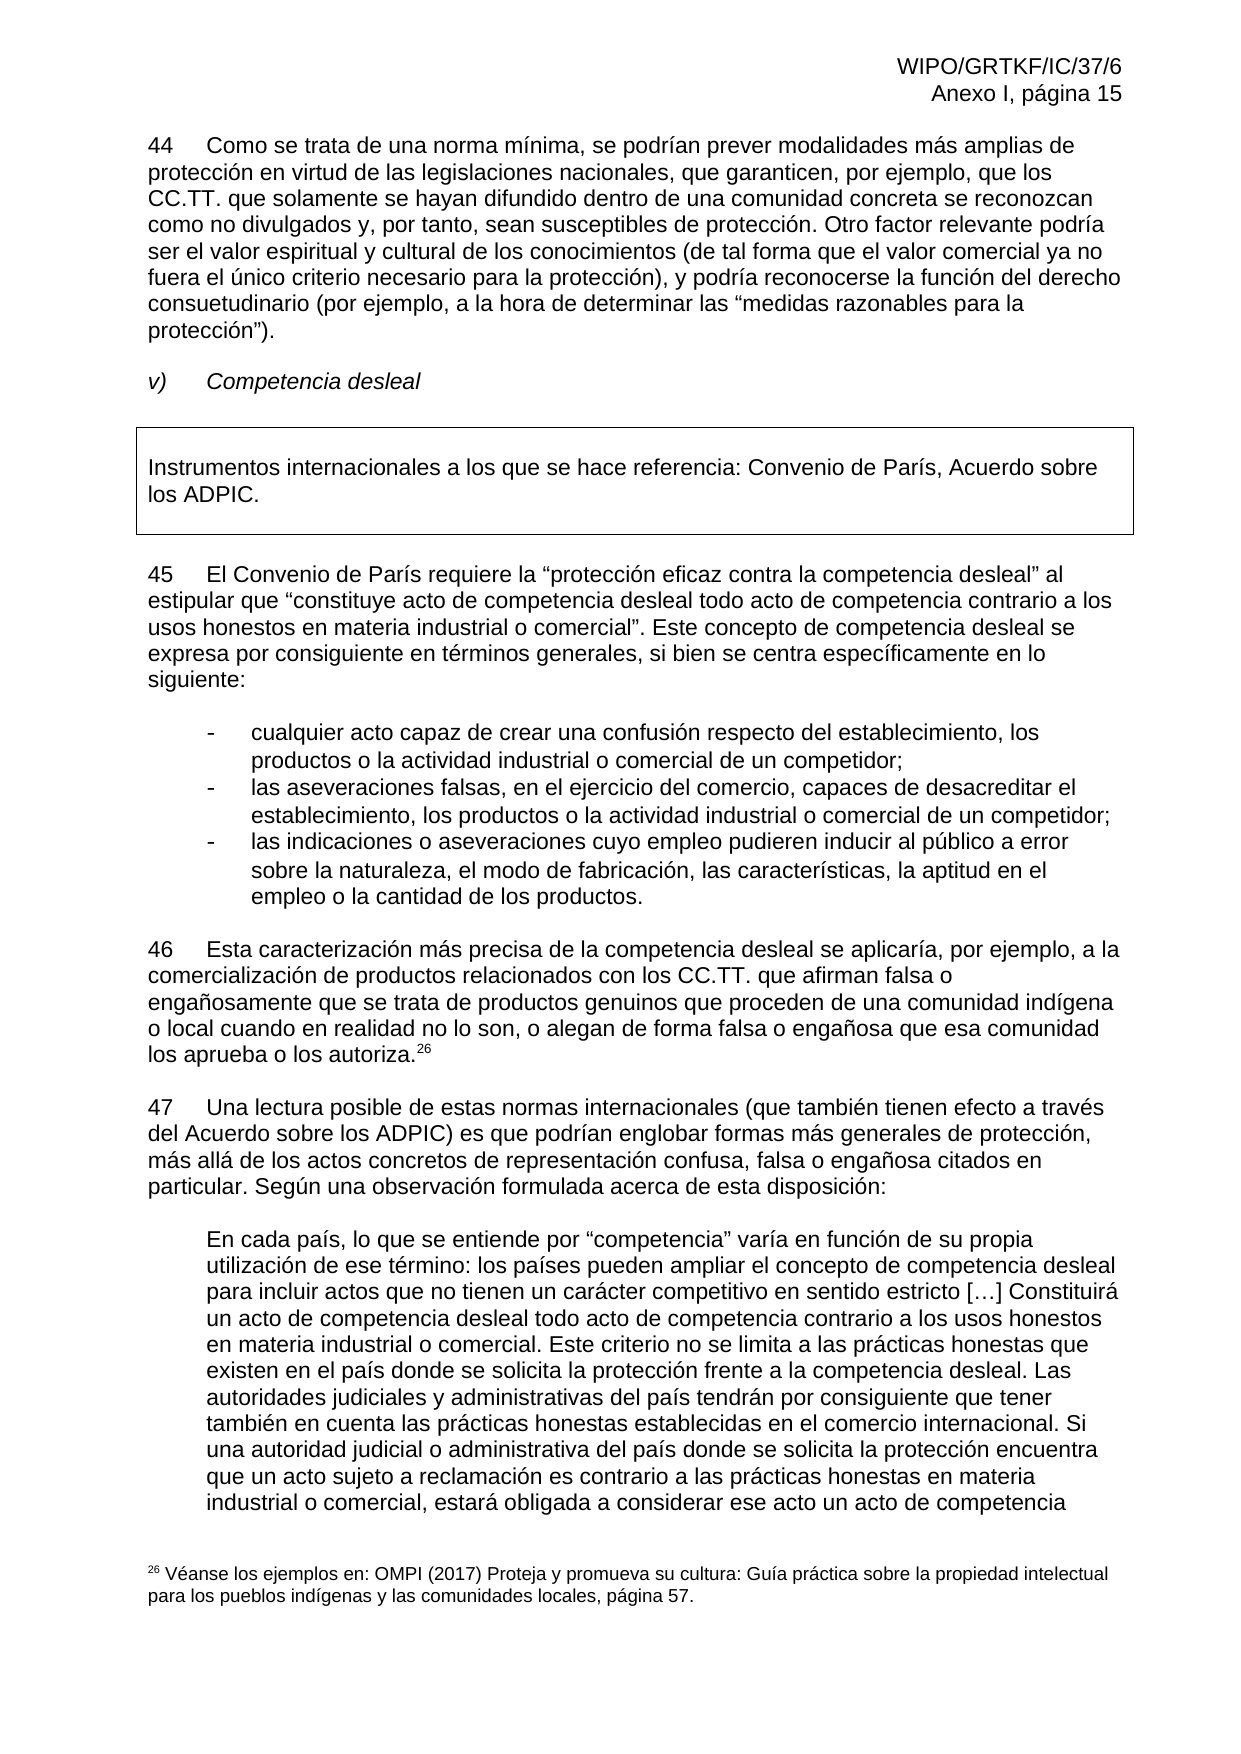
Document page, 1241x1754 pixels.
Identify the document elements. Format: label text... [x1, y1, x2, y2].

text Una lectura posible de estas normas internacionales (que también tienen efecto a través del Acuerdo sobre los ADPIC) es que podrían englobar formas más generales de protección, más allá de los actos concretos de representación confusa, falsa o engañosa citados en particular. Según una observación formulada acerca de esta disposición: [148, 1094, 1122, 1199]
text Esta caracterización más precisa de la competencia desleal se aplicaría, por ejemplo, a la comercialización de productos relacionados con los CC.TT. que afirman falsa o engañosamente que se trata de productos genuinos que proceden de una comunidad indígena o local cuando en realidad no lo son, o alegan de forma falsa o engañosa que esa comunidad los aprueba o los autoriza. [148, 936, 1122, 1067]
table_header Instrumentos internacionales a los que se hace referencia: Convenio de París, Acuerdo sobre los ADPIC. [137, 428, 1133, 533]
subtitle v) Competencia desleal [148, 368, 1122, 394]
text El Convenio de París requiere la “protección eficaz contra la competencia desleal” al estipular que “constituye acto de competencia desleal todo acto de competencia contrario a los usos honestos en materia industrial o comercial”. Este concepto de competencia desleal se expresa por consiguiente en términos generales, si bien se centra específicamente en lo siguiente: [148, 561, 1122, 693]
text Como se trata de una norma mínima, se podrían prever modalidades más amplias de protección en virtud de las legislaciones nacionales, que garanticen, por ejemplo, que los CC.TT. que solamente se hayan difundido dentro de una comunidad concreta se reconozcan como no divulgados y, por tanto, sean susceptibles de protección. Otro factor relevante podría ser el valor espiritual y cultural de los conocimientos (de tal forma que el valor comercial ya no fuera el único criterio necesario para la protección), y podría reconocerse la función del derecho consuetudinario (por ejemplo, a la hora de determinar las “medidas razonables para la protección”). [148, 132, 1122, 343]
list las aseveraciones falsas, en el ejercicio del comercio, capaces de desacreditar el establecimiento, los productos o la actividad industrial o comercial de un competidor; [204, 774, 1122, 828]
list las indicaciones o aseveraciones cuyo empleo pudieren inducir al público a error sobre la naturaleza, el modo de fabricación, las características, la aptitud en el empleo o la cantidad de los productos. [204, 828, 1122, 909]
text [206, 1226, 1122, 1516]
list cualquier acto capaz de crear una confusión respecto del establecimiento, los productos o la actividad industrial o comercial de un competidor; [204, 719, 1122, 774]
